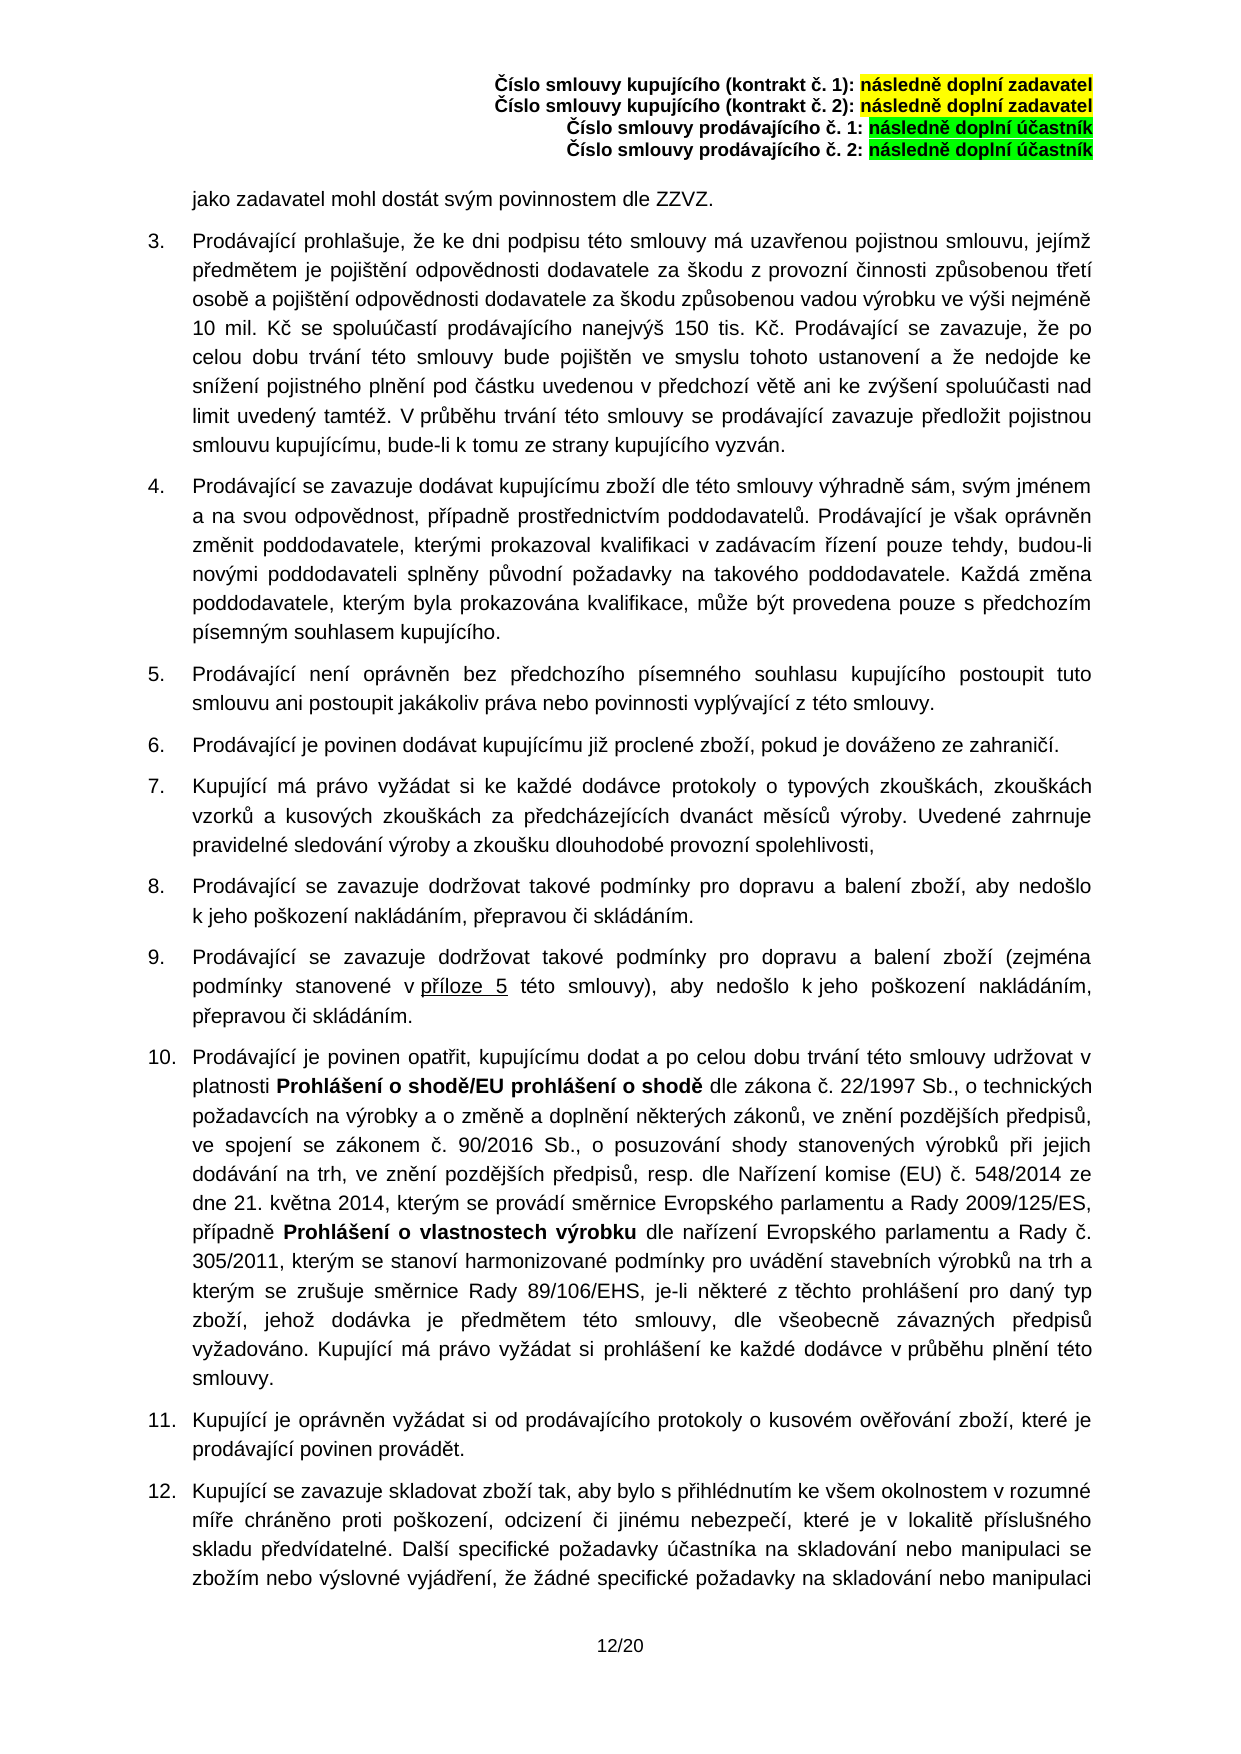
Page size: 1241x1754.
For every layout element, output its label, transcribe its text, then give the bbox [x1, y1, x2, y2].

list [148, 182, 1093, 211]
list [148, 1473, 1093, 1590]
list Kupující má právo vyžádat si ke každé dodávce protokoly o typových zkouškách, zkouškách vzorků a kusových zkouškách za předcházejících dvanáct měsíců výroby. Uvedené zahrnuje pravidelné sledování výroby a zkoušku dlouhodobé provozní spolehlivosti, [148, 769, 1093, 857]
list Prodávající se zavazuje dodržovat takové podmínky pro dopravu a balení zboží (zejména podmínky stanovené v příloze 5 této smlouvy), aby nedošlo k jeho poškození nakládáním, přepravou či skládáním. [148, 940, 1093, 1027]
list Prodávající je povinen dodávat kupujícímu již proclené zboží, pokud je dováženo ze zahraničí. [148, 727, 1093, 757]
list Prodávající se zavazuje dodržovat takové podmínky pro dopravu a balení zboží, aby nedošlo k jeho poškození nakládáním, přepravou či skládáním. [148, 869, 1093, 927]
list Prodávající prohlašuje, že ke dni podpisu této smlouvy má uzavřenou pojistnou smlouvu, jejímž předmětem je pojištění odpovědnosti dodavatele za škodu z provozní činnosti způsobenou třetí osobě a pojištění odpovědnosti dodavatele za škodu způsobenou vadou výrobku ve výši nejméně 10 mil. Kč se spoluúčastí prodávajícího nanejvýš 150 tis. Kč. Prodávající se zavazuje, že po celou dobu trvání této smlouvy bude pojištěn ve smyslu tohoto ustanovení a že nedojde ke snížení pojistného plnění pod částku uvedenou v předchozí větě ani ke zvýšení spoluúčasti nad limit uvedený tamtéž. V průběhu trvání této smlouvy se prodávající zavazuje předložit pojistnou smlouvu kupujícímu, bude-li k tomu ze strany kupujícího vyzván. [148, 223, 1093, 457]
list Kupující je oprávněn vyžádat si od prodávajícího protokoly o kusovém ověřování zboží, které je prodávající povinen provádět. [148, 1402, 1093, 1461]
list Prodávající se zavazuje dodávat kupujícímu zboží dle této smlouvy výhradně sám, svým jménem a na svou odpovědnost, případně prostřednictvím poddodavatelů. Prodávající je však oprávněn změnit poddodavatele, kterými prokazoval kvalifikaci v zadávacím řízení pouze tehdy, budou-li novými poddodavateli splněny původní požadavky na takového poddodavatele. Každá změna poddodavatele, kterým byla prokazována kvalifikace, může být provedena pouze s předchozím písemným souhlasem kupujícího. [148, 469, 1093, 644]
list Prodávající je povinen opatřit, kupujícímu dodat a po celou dobu trvání této smlouvy udržovat v platnosti Prohlášení o shodě/EU prohlášení o shodě dle zákona č. 22/1997 Sb., o technických požadavcích na výrobky a o změně a doplnění některých zákonů, ve znění pozdějších předpisů, ve spojení se zákonem č. 90/2016 Sb., o posuzování shody stanovených výrobků při jejich dodávání na trh, ve znění pozdějších předpisů, resp. dle Nařízení komise (EU) č. 548/2014 ze dne 21. května 2014, kterým se provádí směrnice Evropského parlamentu a Rady 2009/125/ES, případně Prohlášení o vlastnostech výrobku dle nařízení Evropského parlamentu a Rady č. 305/2011, kterým se stanoví harmonizované podmínky pro uvádění stavebních výrobků na trh a kterým se zrušuje směrnice Rady 89/106/EHS, je-li některé z těchto prohlášení pro daný typ zboží, jehož dodávka je předmětem této smlouvy, dle všeobecně závazných předpisů vyžadováno. Kupující má právo vyžádat si prohlášení ke každé dodávce v průběhu plnění této smlouvy. [148, 1040, 1093, 1390]
list Prodávající není oprávněn bez předchozího písemného souhlasu kupujícího postoupit tuto smlouvu ani postoupit jakákoliv práva nebo povinnosti vyplývající z této smlouvy. [148, 657, 1093, 715]
